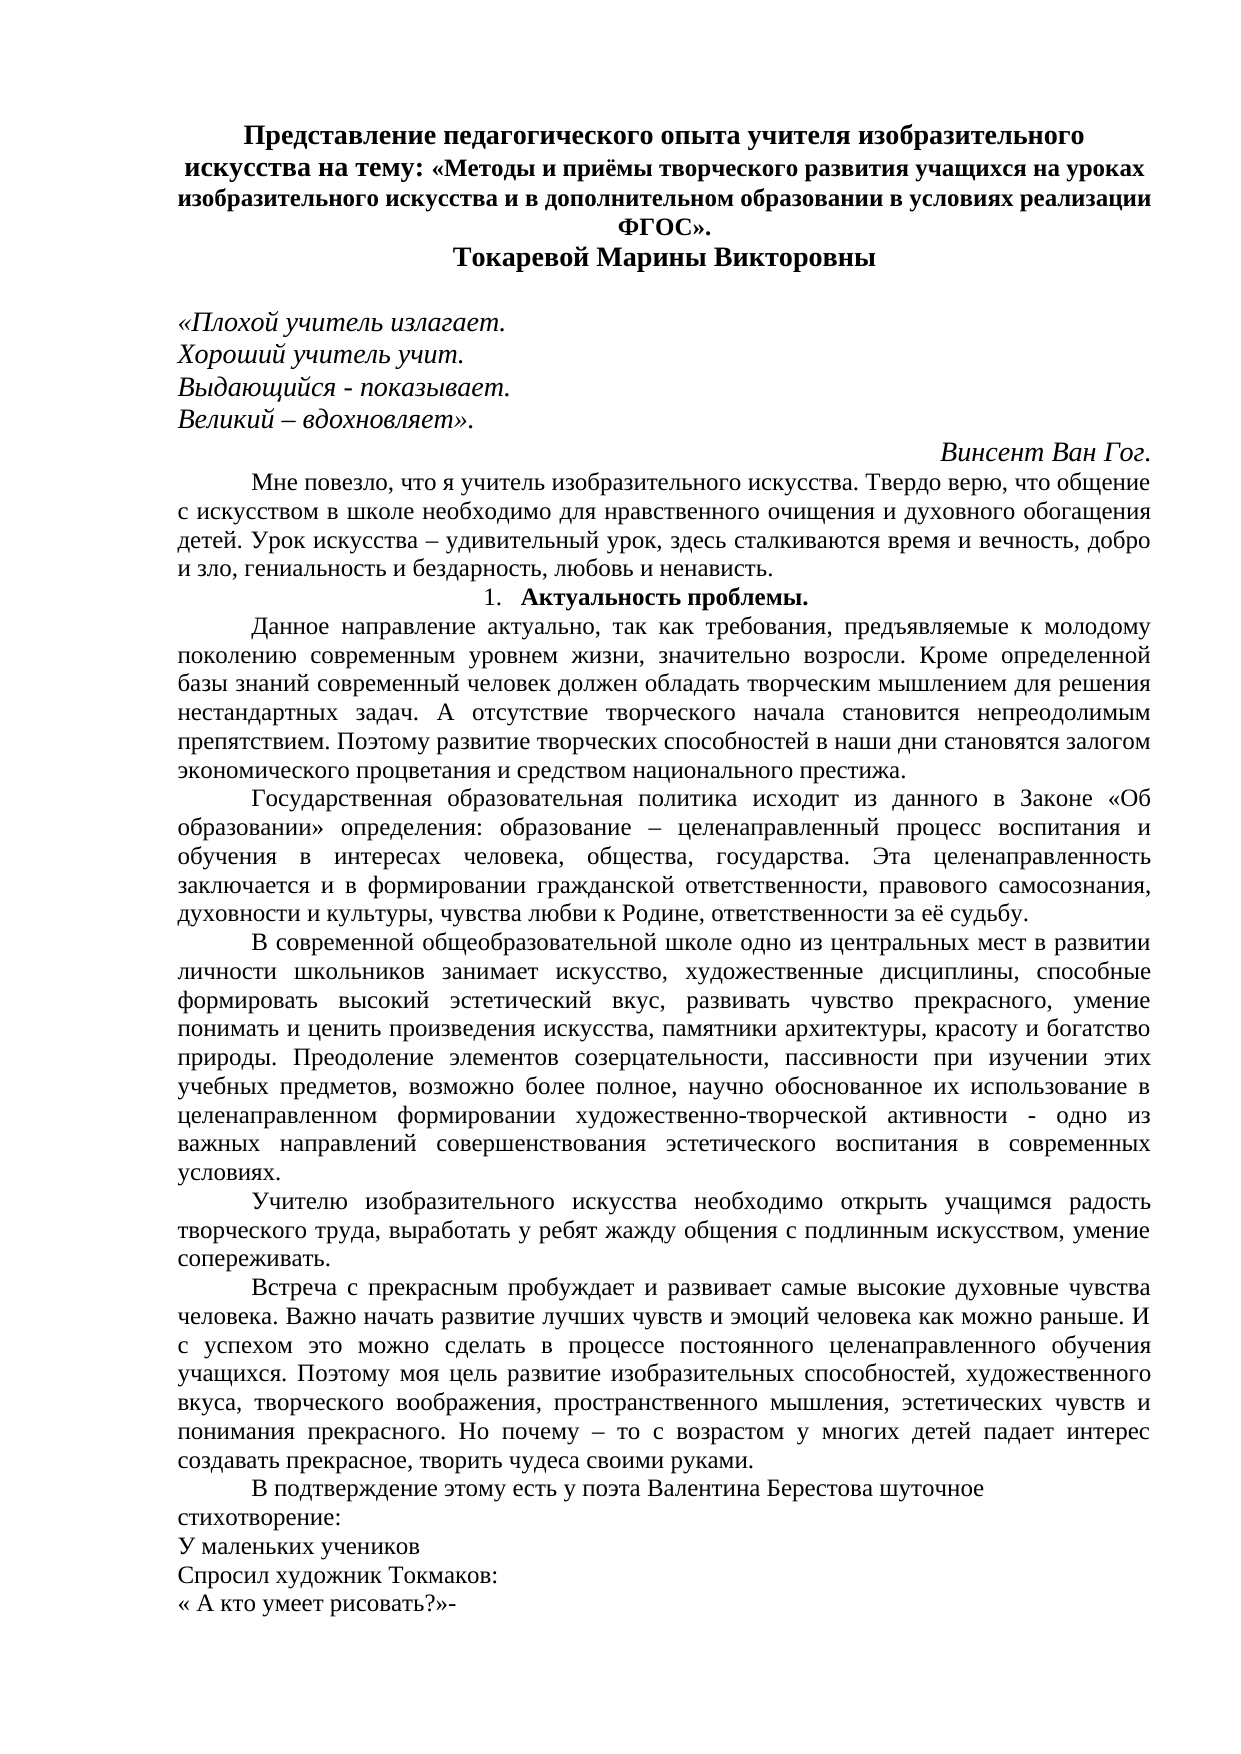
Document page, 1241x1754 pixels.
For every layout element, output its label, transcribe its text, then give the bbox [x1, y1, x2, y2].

text Токаревой Марины Викторовны [177, 240, 1152, 273]
text Представление педагогического опыта учителя изобразительного искусства на тему: «Методы и приёмы творческого развития учащихся на уроках изобразительного искусства и в дополнительном образовании в условиях реализации ФГОС». [177, 118, 1152, 240]
text Данное направление актуально, так как требования, предъявляемые к молодому поколению современным уровнем жизни, значительно возросли. Кроме определенной базы знаний современный человек должен обладать творческим мышлением для решения нестандартных задач. А отсутствие творческого начала становится непреодолимым препятствием. Поэтому развитие творческих способностей в наши дни становятся залогом экономического процветания и средством национального престижа. [177, 611, 1152, 783]
text Великий – вдохновляет». [177, 402, 1152, 435]
text « А кто умеет рисовать?»- [177, 1588, 1152, 1617]
list Актуальность проблемы. [140, 582, 1152, 611]
text «Плохой учитель излагает. [177, 305, 1152, 338]
text Государственная образовательная политика исходит из данного в Законе «Об образовании» определения: образование – целенаправленный процесс воспитания и обучения в интересах человека, общества, государства. Эта целенаправленность заключается и в формировании гражданской ответственности, правового самосознания, духовности и культуры, чувства любви к Родине, ответственности за её судьбу. [177, 783, 1152, 927]
text Спросил художник Токмаков: [177, 1560, 1152, 1588]
text Винсент Ван Гог. [177, 435, 1152, 467]
text У маленьких учеников [177, 1531, 1152, 1560]
text Выдающийся - показывает. [177, 370, 1152, 402]
text В современной общеобразовательной школе одно из центральных мест в развитии личности школьников занимает искусство, художественные дисциплины, способные формировать высокий эстетический вкус, развивать чувство прекрасного, умение понимать и ценить произведения искусства, памятники архитектуры, красоту и богатство природы. Преодоление элементов созерцательности, пассивности при изучении этих учебных предметов, возможно более полное, научно обоснованное их использование в целенаправленном формировании художественно-творческой активности - одно из важных направлений совершенствования эстетического воспитания в современных условиях. [177, 927, 1152, 1186]
text Хороший учитель учит. [177, 338, 1152, 370]
text Встреча с прекрасным пробуждает и развивает самые высокие духовные чувства человека. Важно начать развитие лучших чувств и эмоций человека как можно раньше. И с успехом это можно сделать в процессе постоянного целенаправленного обучения учащихся. Поэтому моя цель развитие изобразительных способностей, художественного вкуса, творческого воображения, пространственного мышления, эстетических чувств и понимания прекрасного. Но почему – то с возрастом у многих детей падает интерес создавать прекрасное, творить чудеса своими руками. [177, 1272, 1152, 1473]
text Учителю изобразительного искусства необходимо открыть учащимся радость творческого труда, выработать у ребят жажду общения с подлинным искусством, умение сопереживать. [177, 1186, 1152, 1272]
text Мне повезло, что я учитель изобразительного искусства. Твердо верю, что общение с искусством в школе необходимо для нравственного очищения и духовного обогащения детей. Урок искусства – удивительный урок, здесь сталкиваются время и вечность, добро и зло, гениальность и бездарность, любовь и ненависть. [177, 467, 1152, 582]
text В подтверждение этому есть у поэта Валентина Берестова шуточное стихотворение: [177, 1473, 1152, 1531]
